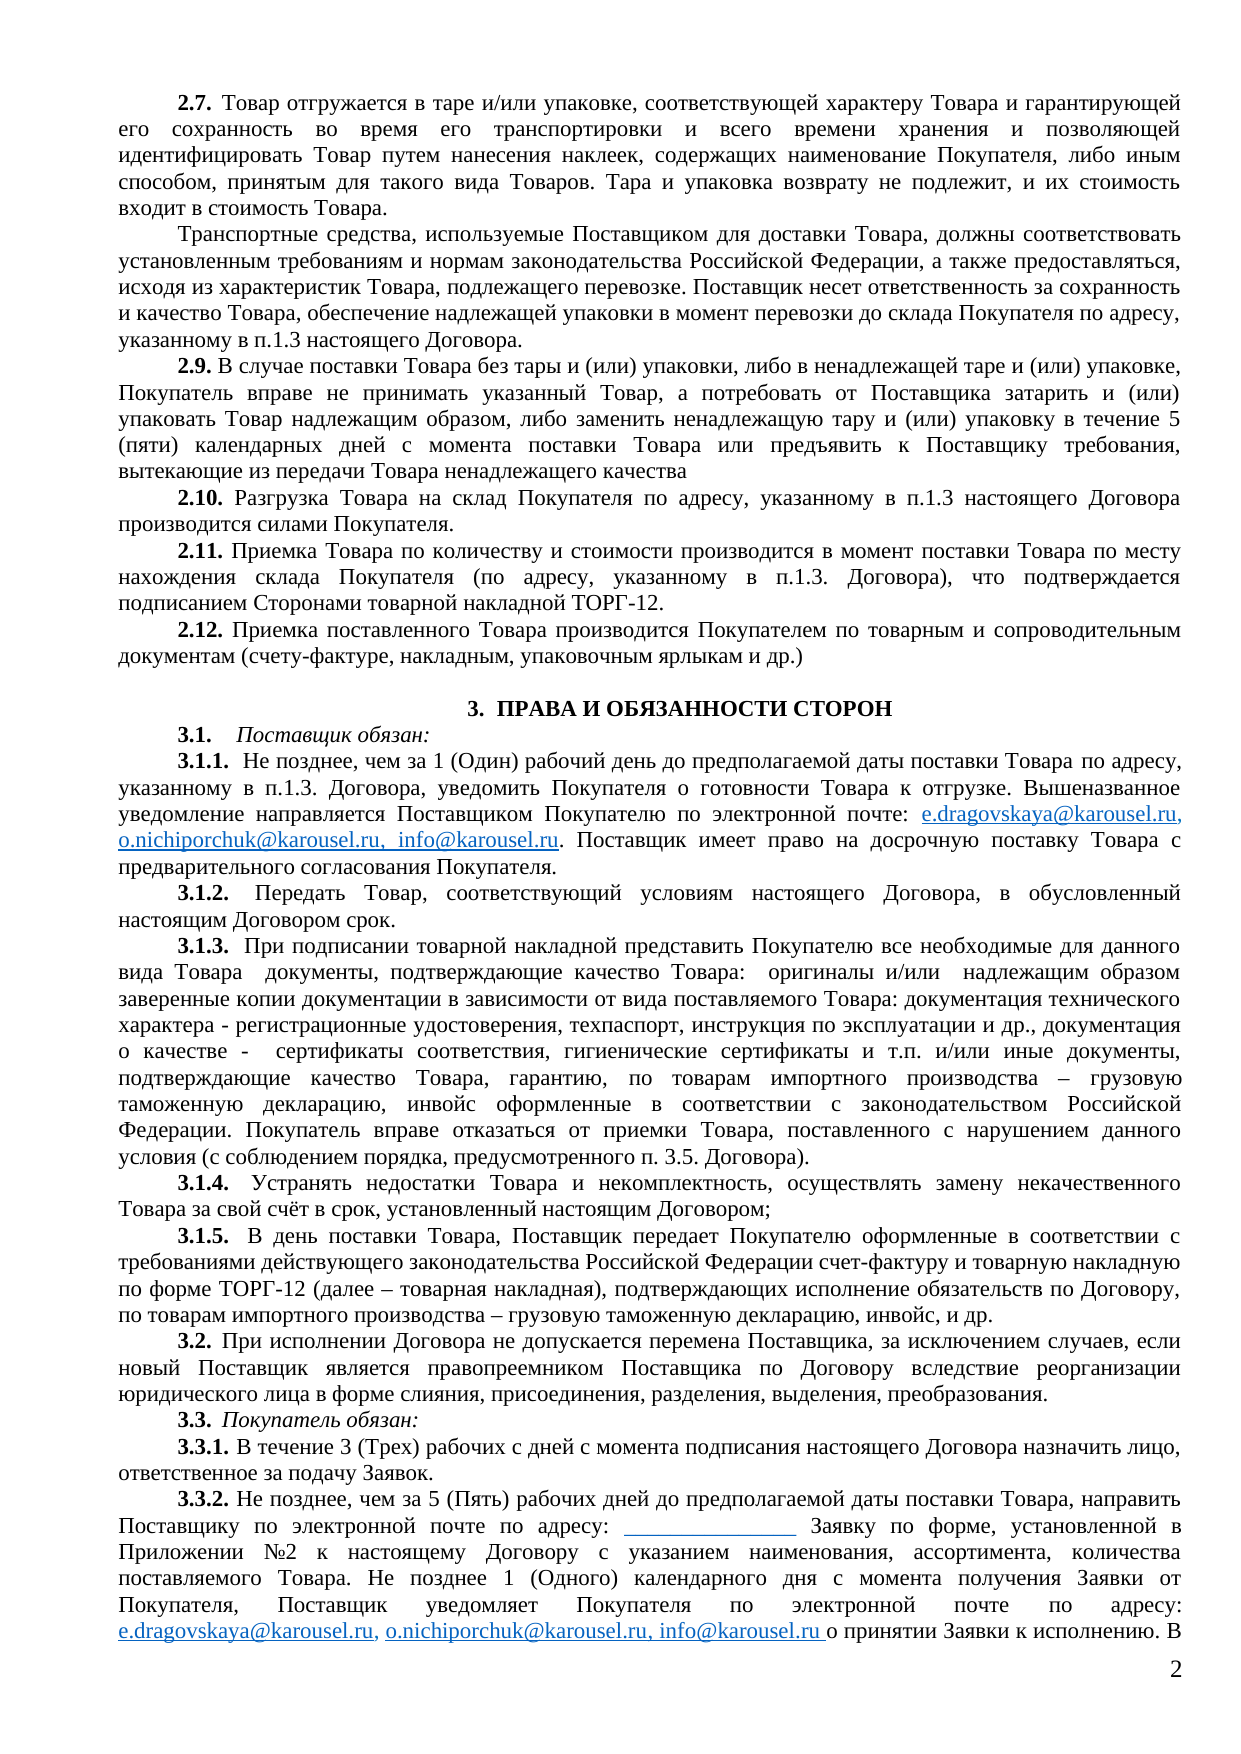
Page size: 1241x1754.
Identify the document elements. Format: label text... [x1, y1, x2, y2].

list Покупатель обязан: [118, 1406, 1182, 1433]
text 2.10. Разгрузка Товара на склад Покупателя по адресу, указанному в п.1.3 настоящего Договора производится силами Покупателя. [118, 484, 1182, 537]
list В течение 3 (Трех) рабочих с дней с момента подписания настоящего Договора назначить лицо, ответственное за подачу Заявок. [118, 1433, 1182, 1485]
list В день поставки Товара, Поставщик передает Покупателю оформленные в соответствии с требованиями действующего законодательства Российской Федерации счет-фактуру и товарную накладную по форме ТОРГ-12 (далее – товарная накладная), подтверждающих исполнение обязательств по Договору, по товарам импортного производства – грузовую таможенную декларацию, инвойс, и др. [118, 1222, 1182, 1327]
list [118, 1485, 1182, 1643]
text 2.12. Приемка поставленного Товара производится Покупателем по товарным и сопроводительным документам (счету-фактуре, накладным, упаковочным ярлыкам и др.) [118, 616, 1182, 668]
list Передать Товар, соответствующий условиям настоящего Договора, в обусловленный настоящим Договором срок. [118, 879, 1182, 932]
text 2.9. В случае поставки Товара без тары и (или) упаковки, либо в ненадлежащей таре и (или) упаковке, Покупатель вправе не принимать указанный Товар, а потребовать от Поставщика затарить и (или) упаковать Товар надлежащим образом, либо заменить ненадлежащую тару и (или) упаковку в течение 5 (пяти) календарных дней с момента поставки Товара или предъявить к Поставщику требования, вытекающие из передачи Товара ненадлежащего качества [118, 352, 1182, 484]
list Не позднее, чем за 1 (Один) рабочий день до предполагаемой даты поставки Товара по адресу, указанному в п.1.3. Договора, уведомить Покупателя о готовности Товара к отгрузке. Вышеназванное уведомление направляется Поставщиком Покупателю по электронной почте: e.dragovskaya@karousel.ru, o.nichiporchuk@karousel.ru, info@karousel.ru. Поставщик имеет право на досрочную поставку Товара с предварительного согласования Покупателя. [118, 747, 1182, 879]
text 2.11. Приемка Товара по количеству и стоимости производится в момент поставки Товара по месту нахождения склада Покупателя (по адресу, указанному в п.1.3. Договора), что подтверждается подписанием Сторонами товарной накладной ТОРГ-12. [118, 537, 1182, 616]
list Устранять недостатки Товара и некомплектность, осуществлять замену некачественного Товара за свой счёт в срок, установленный настоящим Договором; [118, 1169, 1182, 1222]
text Транспортные средства, используемые Поставщиком для доставки Товара, должны соответствовать установленным требованиям и нормам законодательства Российской Федерации, а также предоставляться, исходя из характеристик Товара, подлежащего перевозке. Поставщик несет ответственность за сохранность и качество Товара, обеспечение надлежащей упаковки в момент перевозки до склада Покупателя по адресу, указанному в п.1.3 настоящего Договора. [118, 220, 1182, 352]
list При подписании товарной накладной представить Покупателю все необходимые для данного вида Товара документы, подтверждающие качество Товара: оригиналы и/или надлежащим образом заверенные копии документации в зависимости от вида поставляемого Товара: документация технического характера - регистрационные удостоверения, техпаспорт, инструкция по эксплуатации и др., документация о качестве - сертификаты соответствия, гигиенические сертификаты и т.п. и/или иные документы, подтверждающие качество Товара, гарантию, по товарам импортного производства – грузовую таможенную декларацию, инвойс оформленные в соответствии с законодательством Российской Федерации. Покупатель вправе отказаться от приемки Товара, поставленного с нарушением данного условия (с соблюдением порядка, предусмотренного п. 3.5. Договора). [118, 932, 1182, 1169]
list Поставщик обязан: [118, 721, 1182, 747]
list При исполнении Договора не допускается перемена Поставщика, за исключением случаев, если новый Поставщик является правопреемником Поставщика по Договору вследствие реорганизации юридического лица в форме слияния, присоединения, разделения, выделения, преобразования. [118, 1327, 1182, 1406]
list ПРАВА И ОБЯЗАННОСТИ СТОРОН [118, 695, 1182, 721]
list Товар отгружается в таре и/или упаковке, соответствующей характеру Товара и гарантирующей его сохранность во время его транспортировки и всего времени хранения и позволяющей идентифицировать Товар путем нанесения наклеек, содержащих наименование Покупателя, либо иным способом, принятым для такого вида Товаров. Тара и упаковка возврату не подлежит, и их стоимость входит в стоимость Товара. [118, 89, 1182, 220]
